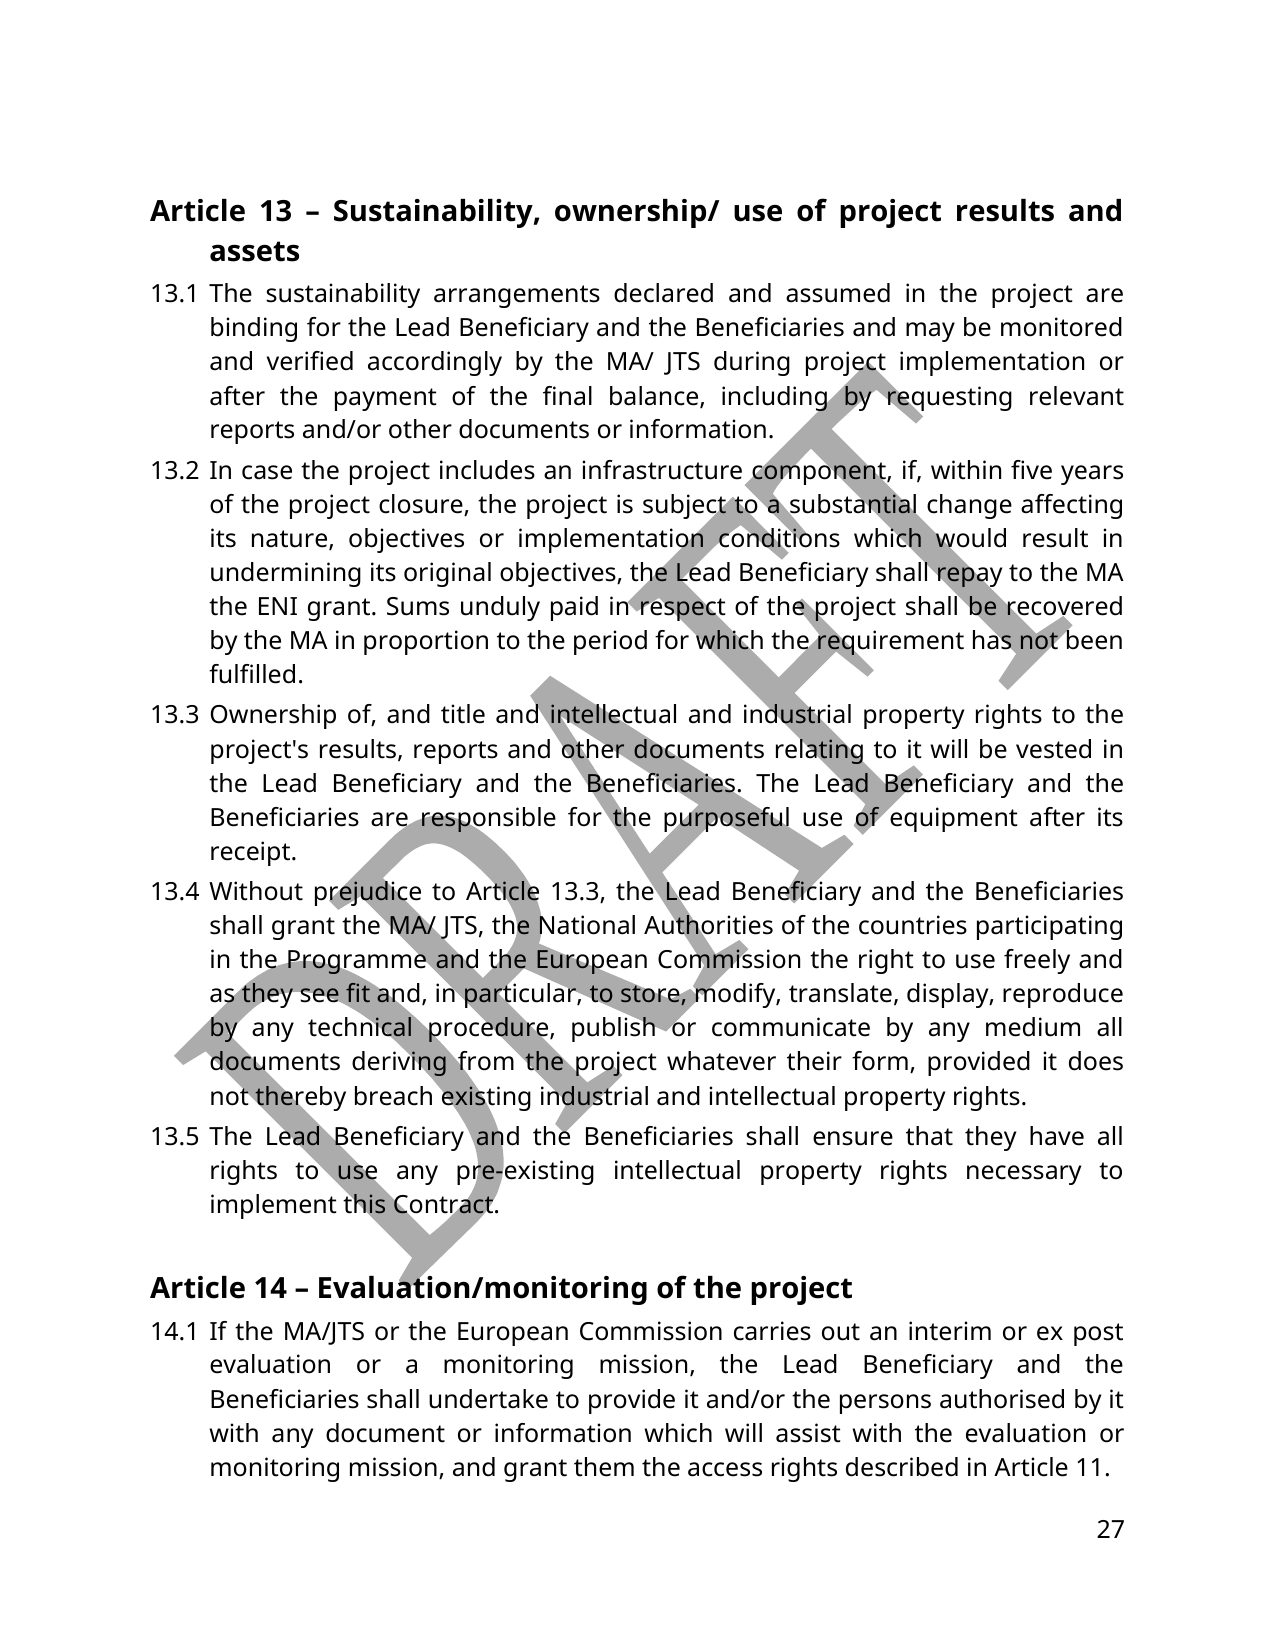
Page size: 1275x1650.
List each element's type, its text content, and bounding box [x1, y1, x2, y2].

list If the MA/JTS or the European Commission carries out an interim or ex post evaluation or a monitoring mission, the Lead Beneficiary and the Beneficiaries shall undertake to provide it and/or the persons authorised by it with any document or information which will assist with the evaluation or monitoring mission, and grant them the access rights described in Article 11. [150, 1313, 1125, 1483]
list Ownership of, and title and intellectual and industrial property rights to the project's results, reports and other documents relating to it will be vested in the Lead Beneficiary and the Beneficiaries. The Lead Beneficiary and the Beneficiaries are responsible for the purposeful use of equipment after its receipt. [150, 697, 1125, 867]
text Article 13 – Sustainability, ownership/ use of project results and assets [150, 190, 1125, 270]
list In case the project includes an infrastructure component, if, within five years of the project closure, the project is subject to a substantial change affecting its nature, objectives or implementation conditions which would result in undermining its original objectives, the Lead Beneficiary shall repay to the MA the ENI grant. Sums unduly paid in respect of the project shall be recovered by the MA in proportion to the period for which the requirement has not been fulfilled. [150, 452, 1125, 691]
list The Lead Beneficiary and the Beneficiaries shall ensure that they have all rights to use any pre-existing intellectual property rights necessary to implement this Contract. [150, 1118, 1125, 1221]
list The sustainability arrangements declared and assumed in the project are binding for the Lead Beneficiary and the Beneficiaries and may be monitored and verified accordingly by the MA/ JTS during project implementation or after the payment of the final balance, including by requesting relevant reports and/or other documents or information. [150, 276, 1125, 446]
text Article 14 – Evaluation/monitoring of the project [150, 1267, 1125, 1307]
list Without prejudice to Article 13.3, the Lead Beneficiary and the Beneficiaries shall grant the MA/ JTS, the National Authorities of the countries participating in the Programme and the European Commission the right to use freely and as they see fit and, in particular, to store, modify, translate, display, reproduce by any technical procedure, publish or communicate by any medium all documents deriving from the project whatever their form, provided it does not thereby breach existing industrial and intellectual property rights. [150, 874, 1125, 1112]
